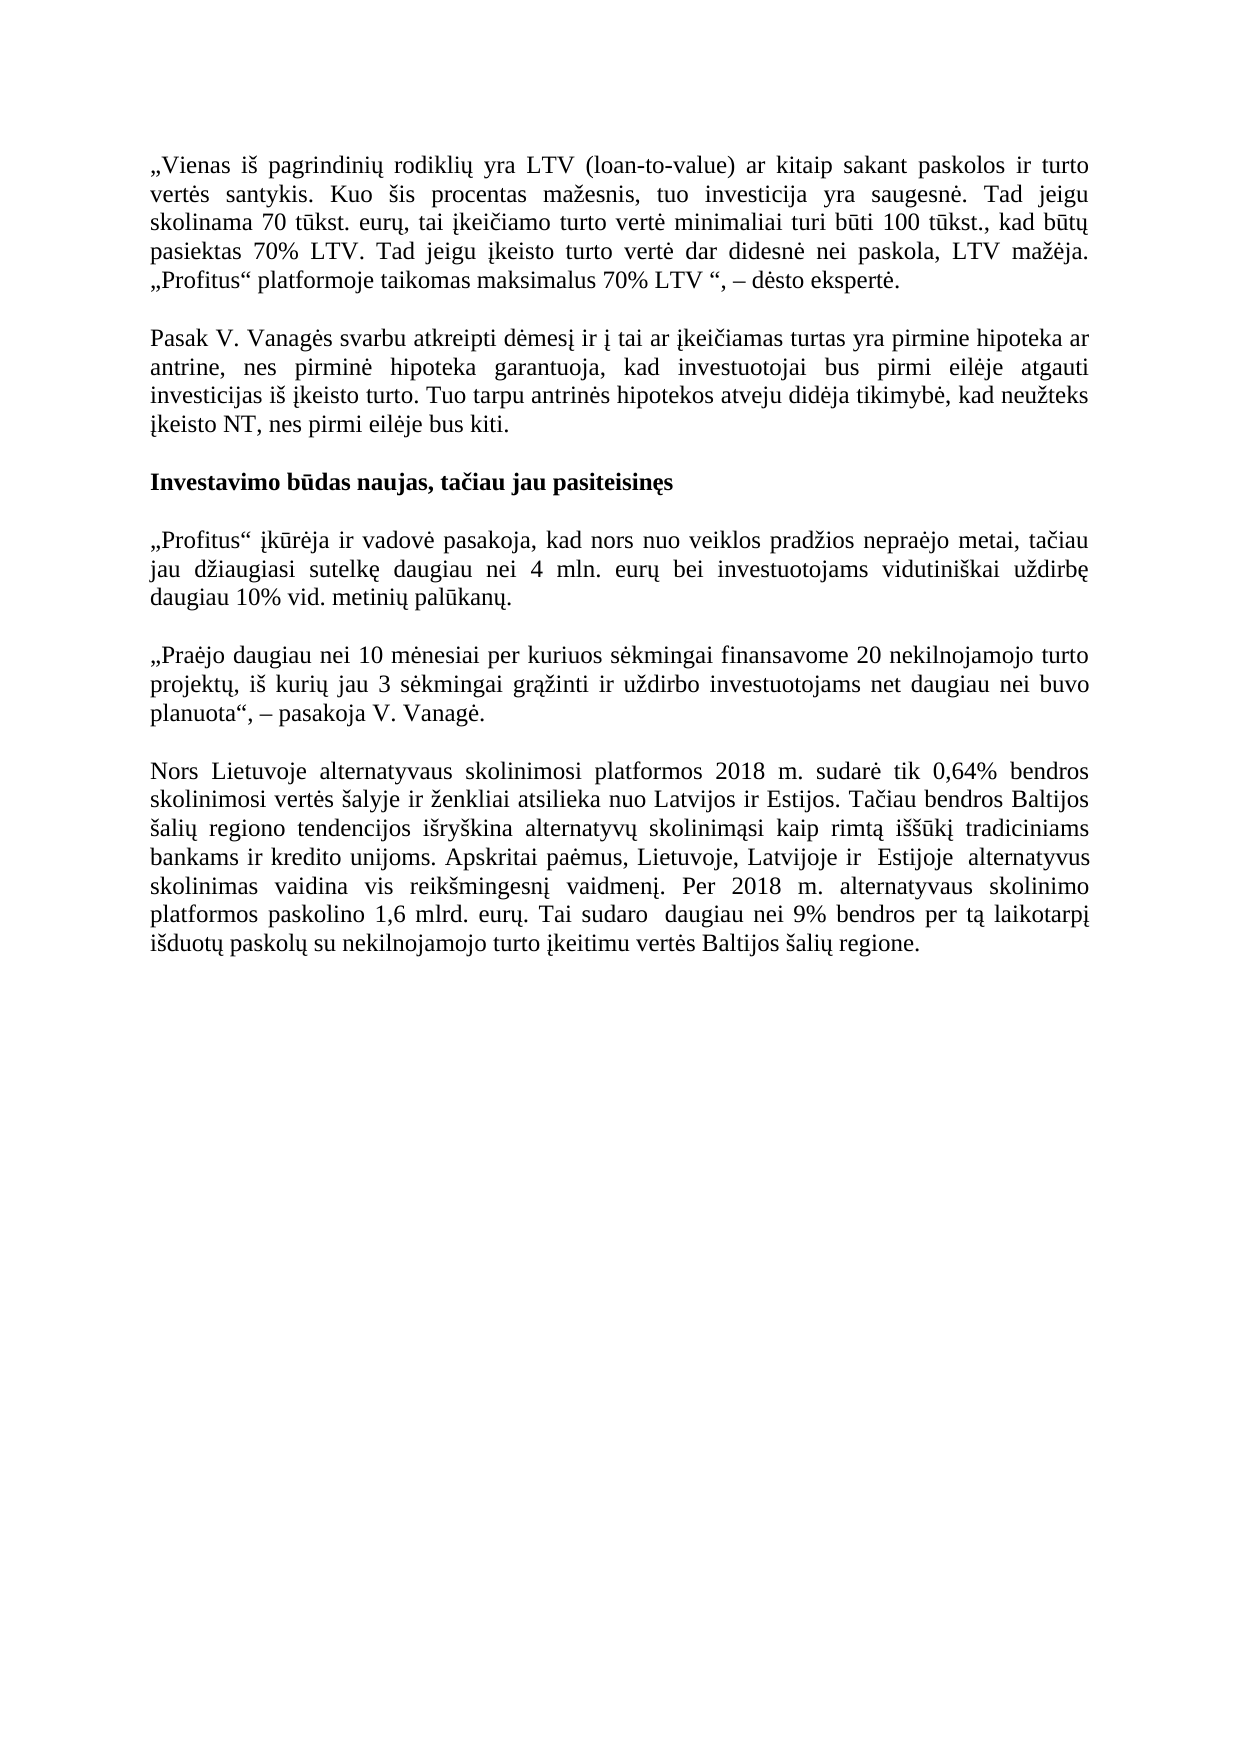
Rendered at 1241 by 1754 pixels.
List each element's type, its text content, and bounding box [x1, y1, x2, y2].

text Nors Lietuvoje alternatyvaus skolinimosi platformos 2018 m. sudarė tik 0,64% bendros skolinimosi vertės šalyje ir ženkliai atsilieka nuo Latvijos ir Estijos. Tačiau bendros Baltijos šalių regiono tendencijos išryškina alternatyvų skolinimąsi kaip rimtą iššūkį tradiciniams bankams ir kredito unijoms. Apskritai paėmus, Lietuvoje, Latvijoje ir Estijoje alternatyvus skolinimas vaidina vis reikšmingesnį vaidmenį. Per 2018 m. alternatyvaus skolinimo platformos paskolino 1,6 mlrd. eurų. Tai sudaro daugiau nei 9% bendros per tą laikotarpį išduotų paskolų su nekilnojamojo turto įkeitimu vertės Baltijos šalių regione. [150, 756, 1090, 957]
text „Vienas iš pagrindinių rodiklių yra LTV (loan-to-value) ar kitaip sakant paskolos ir turto vertės santykis. Kuo šis procentas mažesnis, tuo investicija yra saugesnė. Tad jeigu skolinama 70 tūkst. eurų, tai įkeičiamo turto vertė minimaliai turi būti 100 tūkst., kad būtų pasiektas 70% LTV. Tad jeigu įkeisto turto vertė dar didesnė nei paskola, LTV mažėja. „Profitus“ platformoje taikomas maksimalus 70% LTV “, – dėsto ekspertė. [150, 150, 1090, 294]
text „Profitus“ įkūrėja ir vadovė pasakoja, kad nors nuo veiklos pradžios nepraėjo metai, tačiau jau džiaugiasi sutelkę daugiau nei 4 mln. eurų bei investuotojams vidutiniškai uždirbę daugiau 10% vid. metinių palūkanų. [150, 525, 1090, 611]
text Investavimo būdas naujas, tačiau jau pasiteisinęs [150, 467, 1090, 496]
text Pasak V. Vanagės svarbu atkreipti dėmesį ir į tai ar įkeičiamas turtas yra pirmine hipoteka ar antrine, nes pirminė hipoteka garantuoja, kad investuotojai bus pirmi eilėje atgauti investicijas iš įkeisto turto. Tuo tarpu antrinės hipotekos atveju didėja tikimybė, kad neužteks įkeisto NT, nes pirmi eilėje bus kiti. [150, 323, 1090, 438]
text „Praėjo daugiau nei 10 mėnesiai per kuriuos sėkmingai finansavome 20 nekilnojamojo turto projektų, iš kurių jau 3 sėkmingai grąžinti ir uždirbo investuotojams net daugiau nei buvo planuota“, – pasakoja V. Vanagė. [150, 640, 1090, 727]
